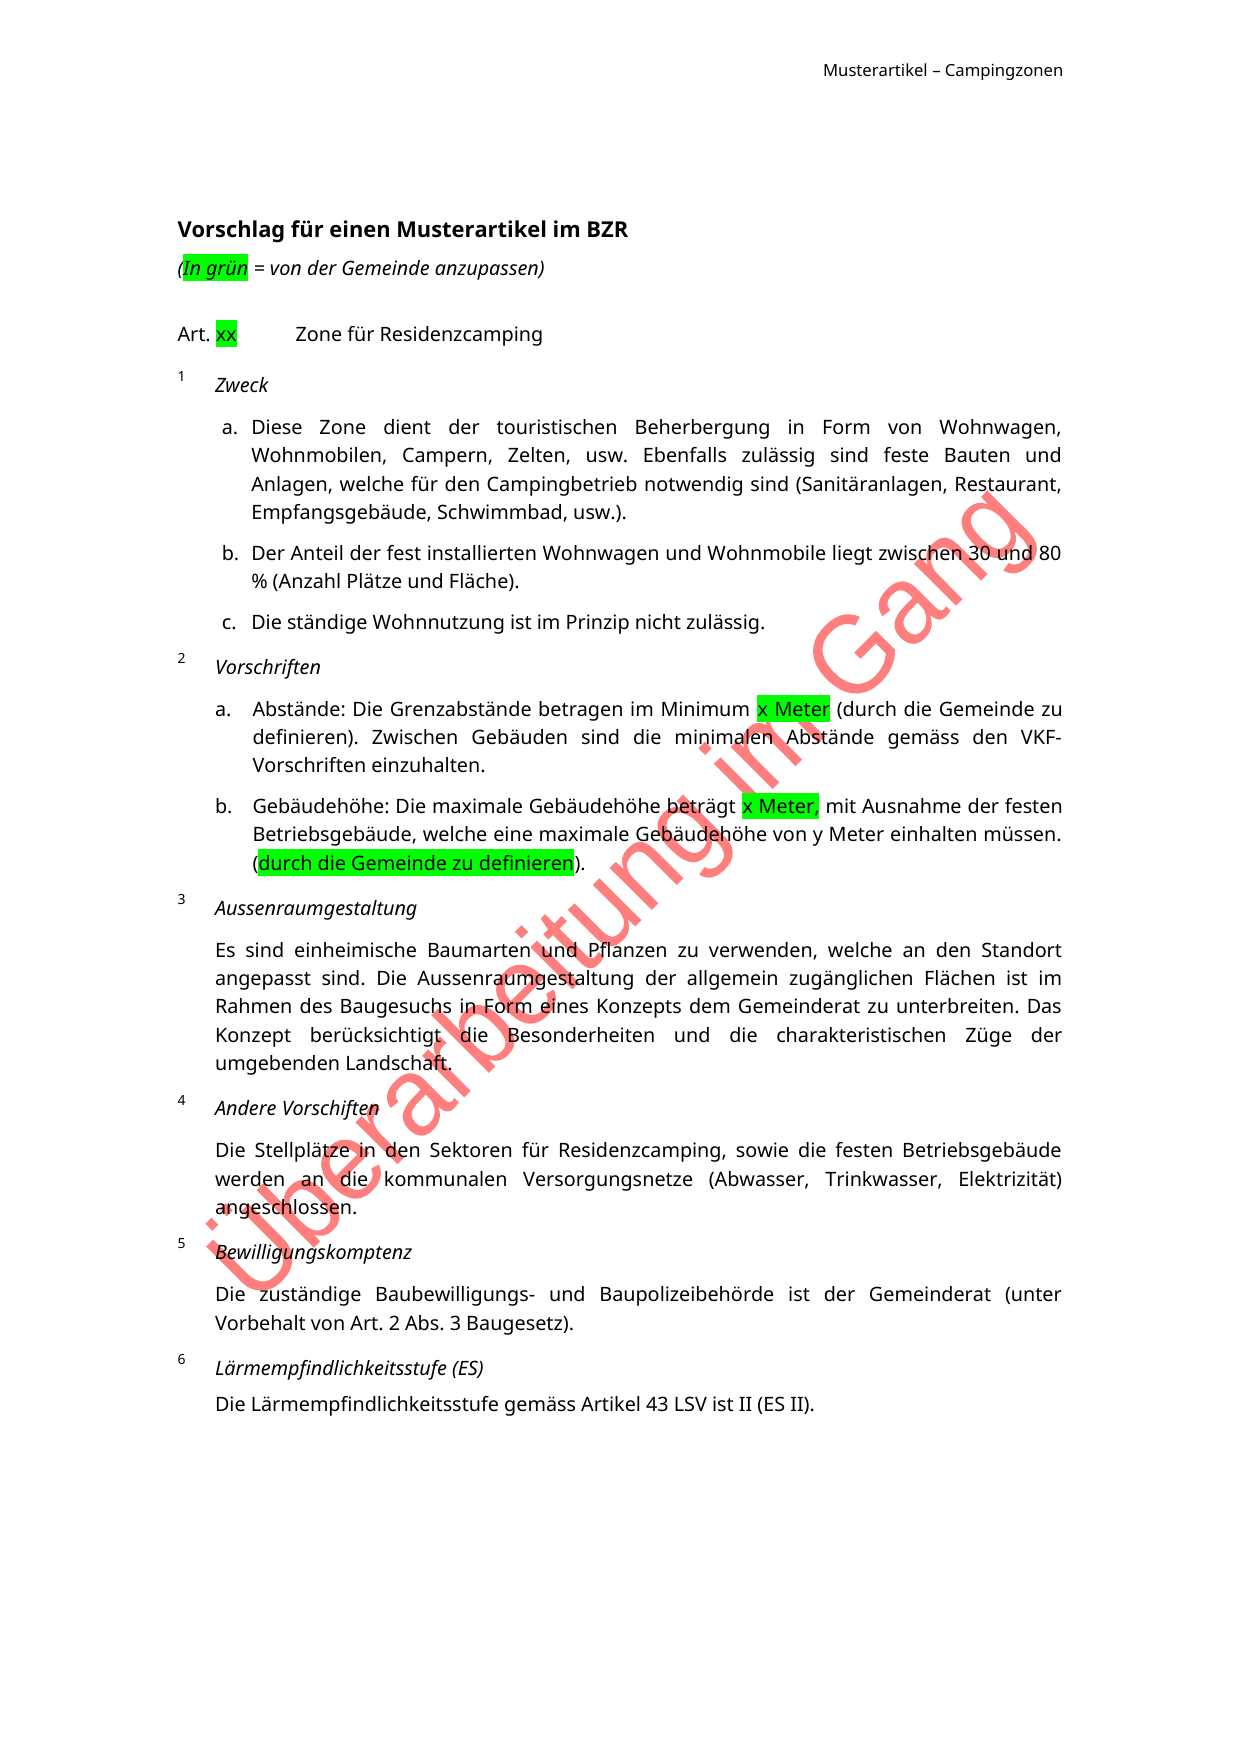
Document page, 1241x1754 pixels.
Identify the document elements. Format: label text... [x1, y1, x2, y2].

list Gebäudehöhe: Die maximale Gebäudehöhe beträgt x Meter, mit Ausnahme der festen Betriebsgebäude, welche eine maximale Gebäudehöhe von y Meter einhalten müssen. (durch die Gemeinde zu definieren). [215, 792, 1063, 876]
list Die ständige Wohnnutzung ist im Prinzip nicht zulässig. [222, 608, 1063, 635]
text Lärmempfindlichkeitsstufe (ES) [177, 1349, 1063, 1382]
text Art. xx Zone für Residenzcamping [237, 320, 1063, 347]
text Andere Vorschiften [177, 1090, 1063, 1123]
list Der Anteil der fest installierten Wohnwagen und Wohnmobile liegt zwischen 30 und 80 % (Anzahl Plätze und Fläche). [222, 539, 1063, 594]
text Vorschlag für einen Musterartikel im BZR [177, 218, 1063, 243]
list Die Lärmempfindlichkeitsstufe gemäss Artikel 43 LSV ist II (ES II). [177, 1390, 1063, 1417]
text Aussenraumgestaltung [177, 890, 1063, 922]
list Die Stellplätze in den Sektoren für Residenzcamping, sowie die festen Betriebsgebäude werden an die kommunalen Versorgungsnetze (Abwasser, Trinkwasser, Elektrizität) angeschlossen. [215, 1137, 1063, 1220]
list Abstände: Die Grenzabstände betragen im Minimum x Meter (durch die Gemeinde zu definieren). Zwischen Gebäuden sind die minimalen Abstände gemäss den VKF-Vorschriften einzuhalten. [215, 695, 1063, 779]
list Es sind einheimische Baumarten und Pflanzen zu verwenden, welche an den Standort angepasst sind. Die Aussenraumgestaltung der allgemein zugänglichen Flächen ist im Rahmen des Baugesuchs in Form eines Konzepts dem Gemeinderat zu unterbreiten. Das Konzept berücksichtigt die Besonderheiten und die charakteristischen Züge der umgebenden Landschaft. [215, 936, 1063, 1076]
text (In grün = von der Gemeinde anzupassen) [248, 255, 1063, 280]
text Vorschriften [177, 649, 1063, 681]
text Bewilligungskomptenz [177, 1234, 1063, 1266]
text Zweck [177, 367, 1063, 399]
list Diese Zone dient der touristischen Beherbergung in Form von Wohnwagen, Wohnmobilen, Campern, Zelten, usw. Ebenfalls zulässig sind feste Bauten und Anlagen, welche für den Campingbetrieb notwendig sind (Sanitäranlagen, Restaurant, Empfangsgebäude, Schwimmbad, usw.). [222, 413, 1063, 525]
list Die zuständige Baubewilligungs- und Baupolizeibehörde ist der Gemeinderat (unter Vorbehalt von Art. 2 Abs. 3 Baugesetz). [215, 1281, 1063, 1336]
